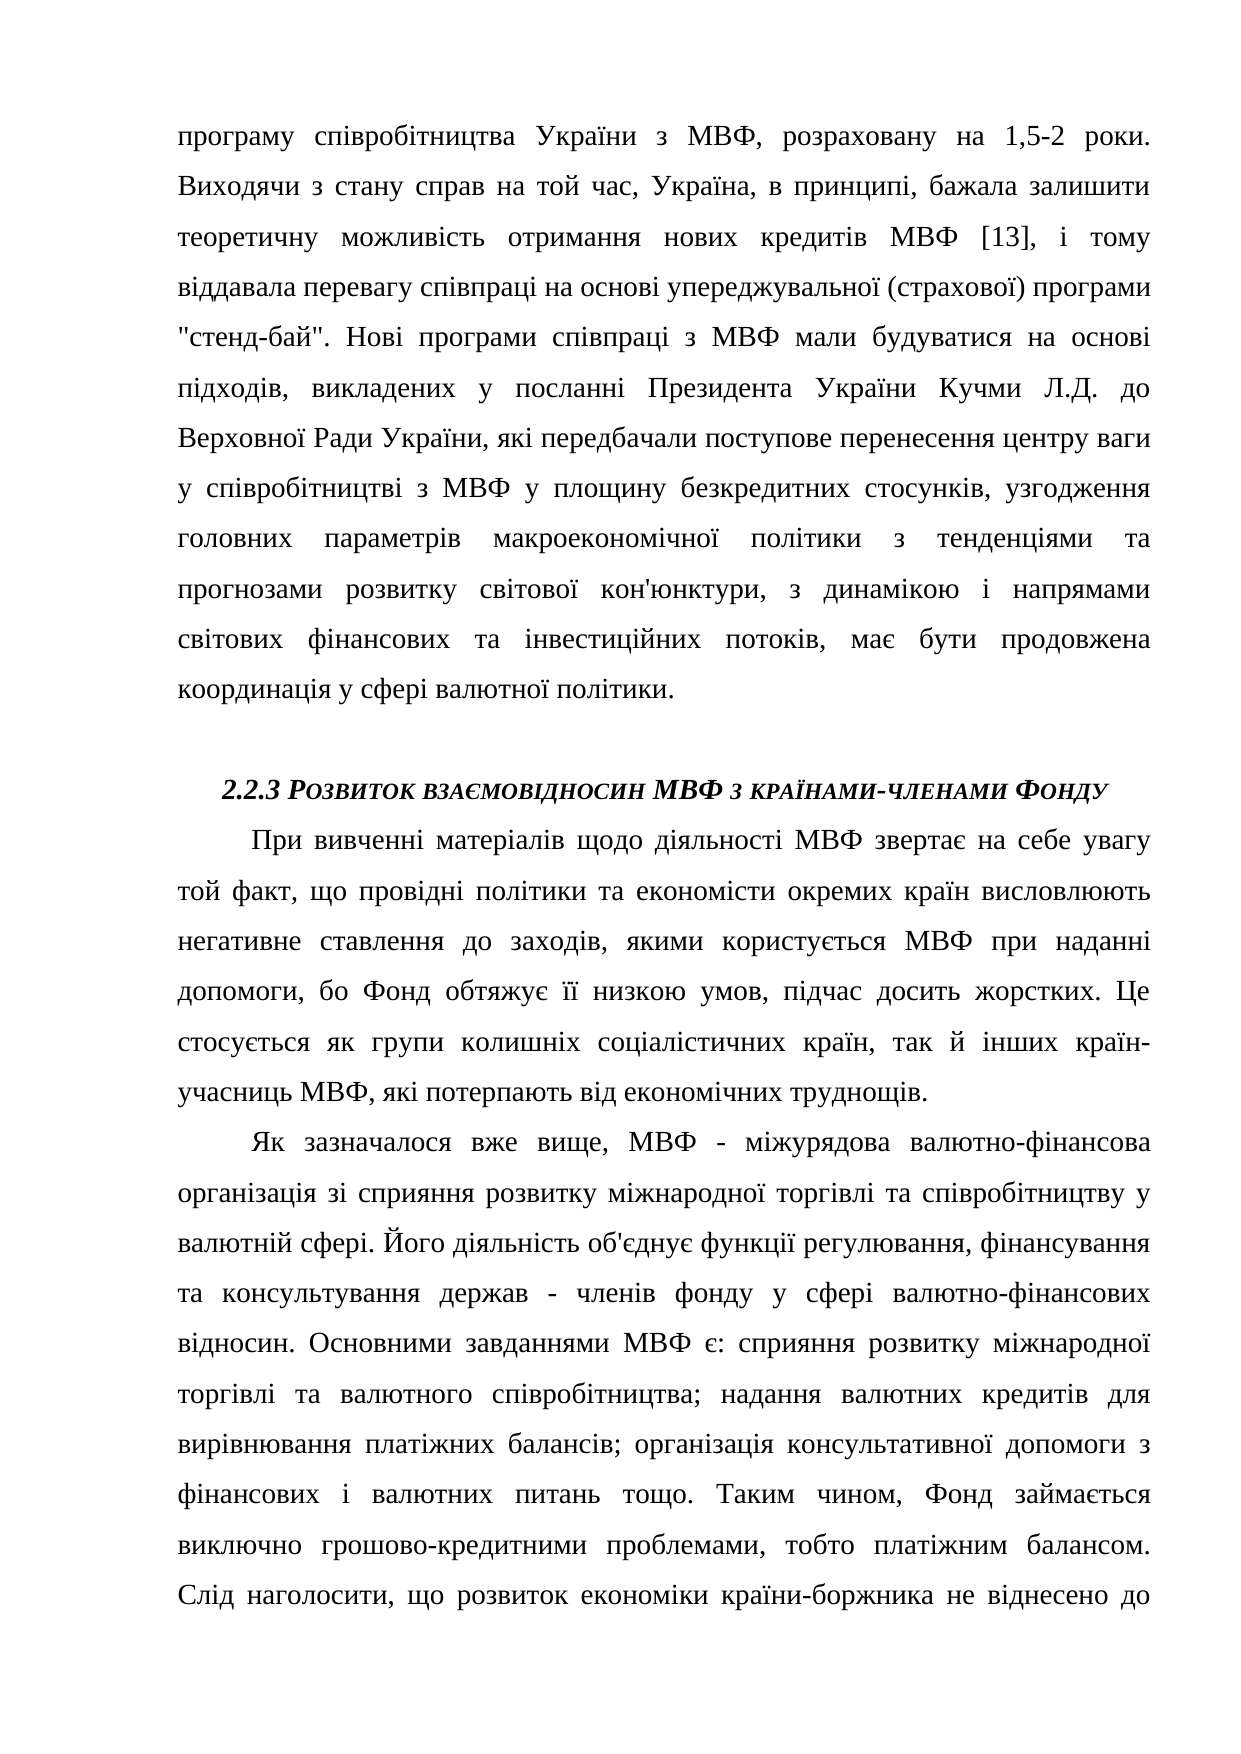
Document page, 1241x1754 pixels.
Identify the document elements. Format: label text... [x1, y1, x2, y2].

subtitle 2.2.3 Розвиток взаємовідносин МВФ з країнами-членами Фонду [177, 772, 1152, 806]
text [177, 1124, 1152, 1611]
text При вивченні матеріалів щодо діяльності МВФ звертає на себе увагу той факт, що провідні політики та економісти окремих країн висловлюють негативне ставлення до заходів, якими користується МВФ при наданні допомоги, бо Фонд обтяжує її низкою умов, підчас досить жорстких. Це стосується як групи колишніх соціалістичних країн, так й інших країн-учасниць МВФ, які потерпають від економічних труднощів. [177, 822, 1152, 1108]
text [177, 118, 1152, 705]
